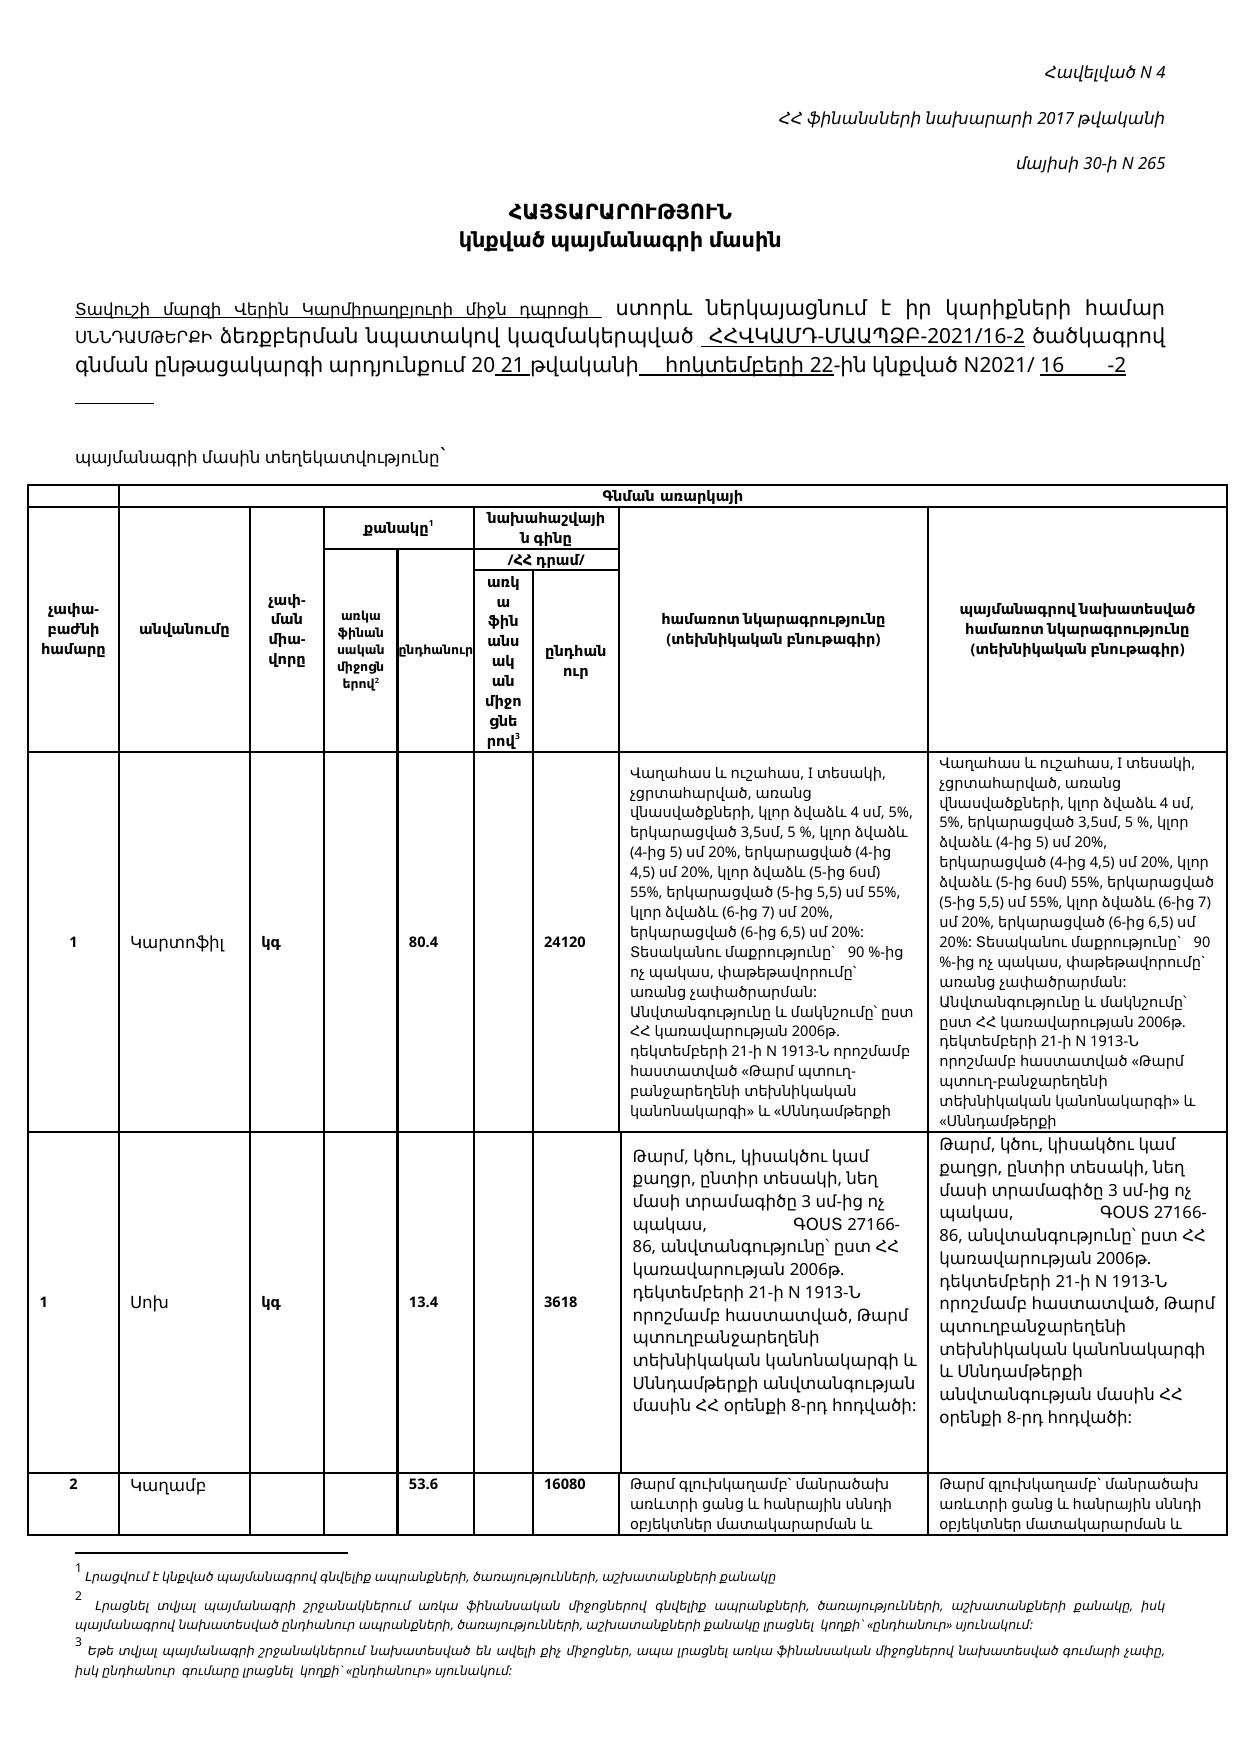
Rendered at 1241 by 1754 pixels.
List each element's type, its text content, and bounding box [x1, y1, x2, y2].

table_cell [251, 1474, 323, 1533]
table_cell առկա ֆինանսական միջոցներով [325, 550, 396, 751]
table_cell 13.4 [399, 1133, 473, 1472]
table_cell չափա-բաժնի համարը [29, 508, 118, 751]
text Տավուշի մարզի Վերին Կարմիրաղբյուրի միջն դպրոցի ստորև ներկայացնում է իր կարիքների համար ՍՆՆԴԱՄԹԵՐՔԻ ձեռքբերման նպատակով կազմակերպված ՀՀՎԿԱՄԴ-ՄԱԱՊՁԲ-2021/16-2 ծածկագրով գնման ընթացակարգի արդյունքում 20 21 թվականի հոկտեմբերի 22-ին կնքված N2021/ 16 -2 [75, 293, 1165, 407]
table_cell [325, 1133, 396, 1472]
table_cell Կաղամբ [120, 1474, 249, 1533]
table_cell Վաղահաս և ուշահաս, I տեսակի, չցրտահարված, առանց վնասվածքների, կլոր ձվաձև 4 սմ, 5%, երկարացված 3,5սմ, 5 %, կլոր ձվաձև (4-ից 5) սմ 20%, երկարացված (4-ից 4,5) սմ 20%, կլոր ձվաձև (5-ից 6սմ) 55%, երկարացված (5-ից 5,5) սմ 55%, կլոր ձվաձև (6-ից 7) սմ 20%, երկարացված (6-ից 6,5) սմ 20%: Տեսականու մաքրությունը` 90 %-ից ոչ պակաս, փաթեթավորումը` առանց չափածրարման: Անվտանգությունը և մակնշումը՝ ըստ ՀՀ կառավարության 2006թ. դեկտեմբերի 21-ի N 1913-Ն որոշմամբ հաստատված «Թարմ պտուղ-բանջարեղենի տեխնիկական կանոնակարգի» և «Սննդամթերքի [620, 753, 927, 1131]
table_cell պայմանագրով նախատեսված համառոտ նկարագրությունը (տեխնիկական բնութագիր) [929, 508, 1226, 751]
table_cell 53.6 [399, 1474, 473, 1533]
table_cell Կարտոֆիլ [120, 753, 249, 1131]
table_cell անվանումը [120, 508, 249, 751]
text մայիսի 30-ի N 265 [75, 152, 1165, 174]
table_cell Թարմ, կծու, կիսակծու կամ քաղցր, ընտիր տեսակի, նեղ մասի տրամագիծը 3 սմ-ից ոչ պակաս, ԳՕՍՏ 27166-86, անվտանգությունը՝ ըստ ՀՀ կառավարության 2006թ. դեկտեմբերի 21-ի N 1913-Ն որոշմամբ հաստատված‚ Թարմ պտուղբանջարեղենի տեխնիկական կանոնակարգի և Սննդամթերքի անվտանգության մասին ՀՀ օրենքի 8-րդ հոդվածի: [929, 1133, 1226, 1472]
table_cell 1 [29, 753, 118, 1131]
table_cell [325, 1474, 396, 1533]
table_cell [475, 1133, 532, 1472]
table_cell Սոխ [120, 1133, 249, 1472]
table_cell 80.4 [399, 753, 473, 1131]
table_cell 1 [29, 1133, 118, 1472]
table_cell [475, 1474, 532, 1533]
text ՀԱՅՏԱՐԱՐՈՒԹՅՈՒՆ [75, 197, 1165, 226]
table_cell կգ [251, 753, 323, 1131]
table_cell Վաղահաս և ուշահաս, I տեսակի, չցրտահարված, առանց վնասվածքների, կլոր ձվաձև 4 սմ, 5%, երկարացված 3,5սմ, 5 %, կլոր ձվաձև (4-ից 5) սմ 20%, երկարացված (4-ից 4,5) սմ 20%, կլոր ձվաձև (5-ից 6սմ) 55%, երկարացված (5-ից 5,5) սմ 55%, կլոր ձվաձև (6-ից 7) սմ 20%, երկարացված (6-ից 6,5) սմ 20%: Տեսականու մաքրությունը` 90 %-ից ոչ պակաս, փաթեթավորումը` առանց չափածրարման: Անվտանգությունը և մակնշումը՝ ըստ ՀՀ կառավարության 2006թ. դեկտեմբերի 21-ի N 1913-Ն որոշմամբ հաստատված «Թարմ պտուղ-բանջարեղենի տեխնիկական կանոնակարգի» և «Սննդամթերքի [929, 753, 1226, 1131]
table_header [29, 486, 118, 506]
table_cell համառոտ նկարագրությունը (տեխնիկական բնութագիր) [620, 508, 927, 751]
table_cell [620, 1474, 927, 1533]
table_cell Թարմ, կծու, կիսակծու կամ քաղցր, ընտիր տեսակի, նեղ մասի տրամագիծը 3 սմ-ից ոչ պակաս, ԳՕՍՏ 27166-86, անվտանգությունը՝ ըստ ՀՀ կառավարության 2006թ. դեկտեմբերի 21-ի N 1913-Ն որոշմամբ հաստատված‚ Թարմ պտուղբանջարեղենի տեխնիկական կանոնակարգի և Սննդամթերքի անվտանգության մասին ՀՀ օրենքի 8-րդ հոդվածի: [622, 1133, 927, 1472]
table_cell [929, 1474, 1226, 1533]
table_cell քանակը [325, 508, 473, 547]
table_cell 16080 [534, 1474, 618, 1533]
table_cell 2 [29, 1474, 118, 1533]
table_cell առկա ֆինանսական միջոցներով [475, 571, 532, 751]
table_cell ընդհանուր [534, 571, 618, 751]
table_cell 3618 [534, 1133, 620, 1472]
text ՀՀ ֆինանսների նախարարի 2017 թվականի [75, 106, 1165, 129]
table_cell կգ [251, 1133, 323, 1472]
table_cell [325, 753, 396, 1131]
table_cell նախահաշվային գինը [475, 508, 618, 547]
text պայմանագրի մասին տեղեկատվությունը` [75, 441, 1165, 469]
text կնքված պայմանագրի մասին [75, 226, 1165, 254]
table_cell [475, 753, 532, 1131]
table_cell 24120 [534, 753, 618, 1131]
table_header Գնման առարկայի [120, 486, 1226, 506]
table_cell /ՀՀ դրամ/ [475, 550, 618, 569]
table_cell ընդհանուր [399, 550, 473, 751]
text Հավելված N 4 [75, 61, 1165, 83]
table_cell չափ-ման միա-վորը [251, 508, 323, 751]
